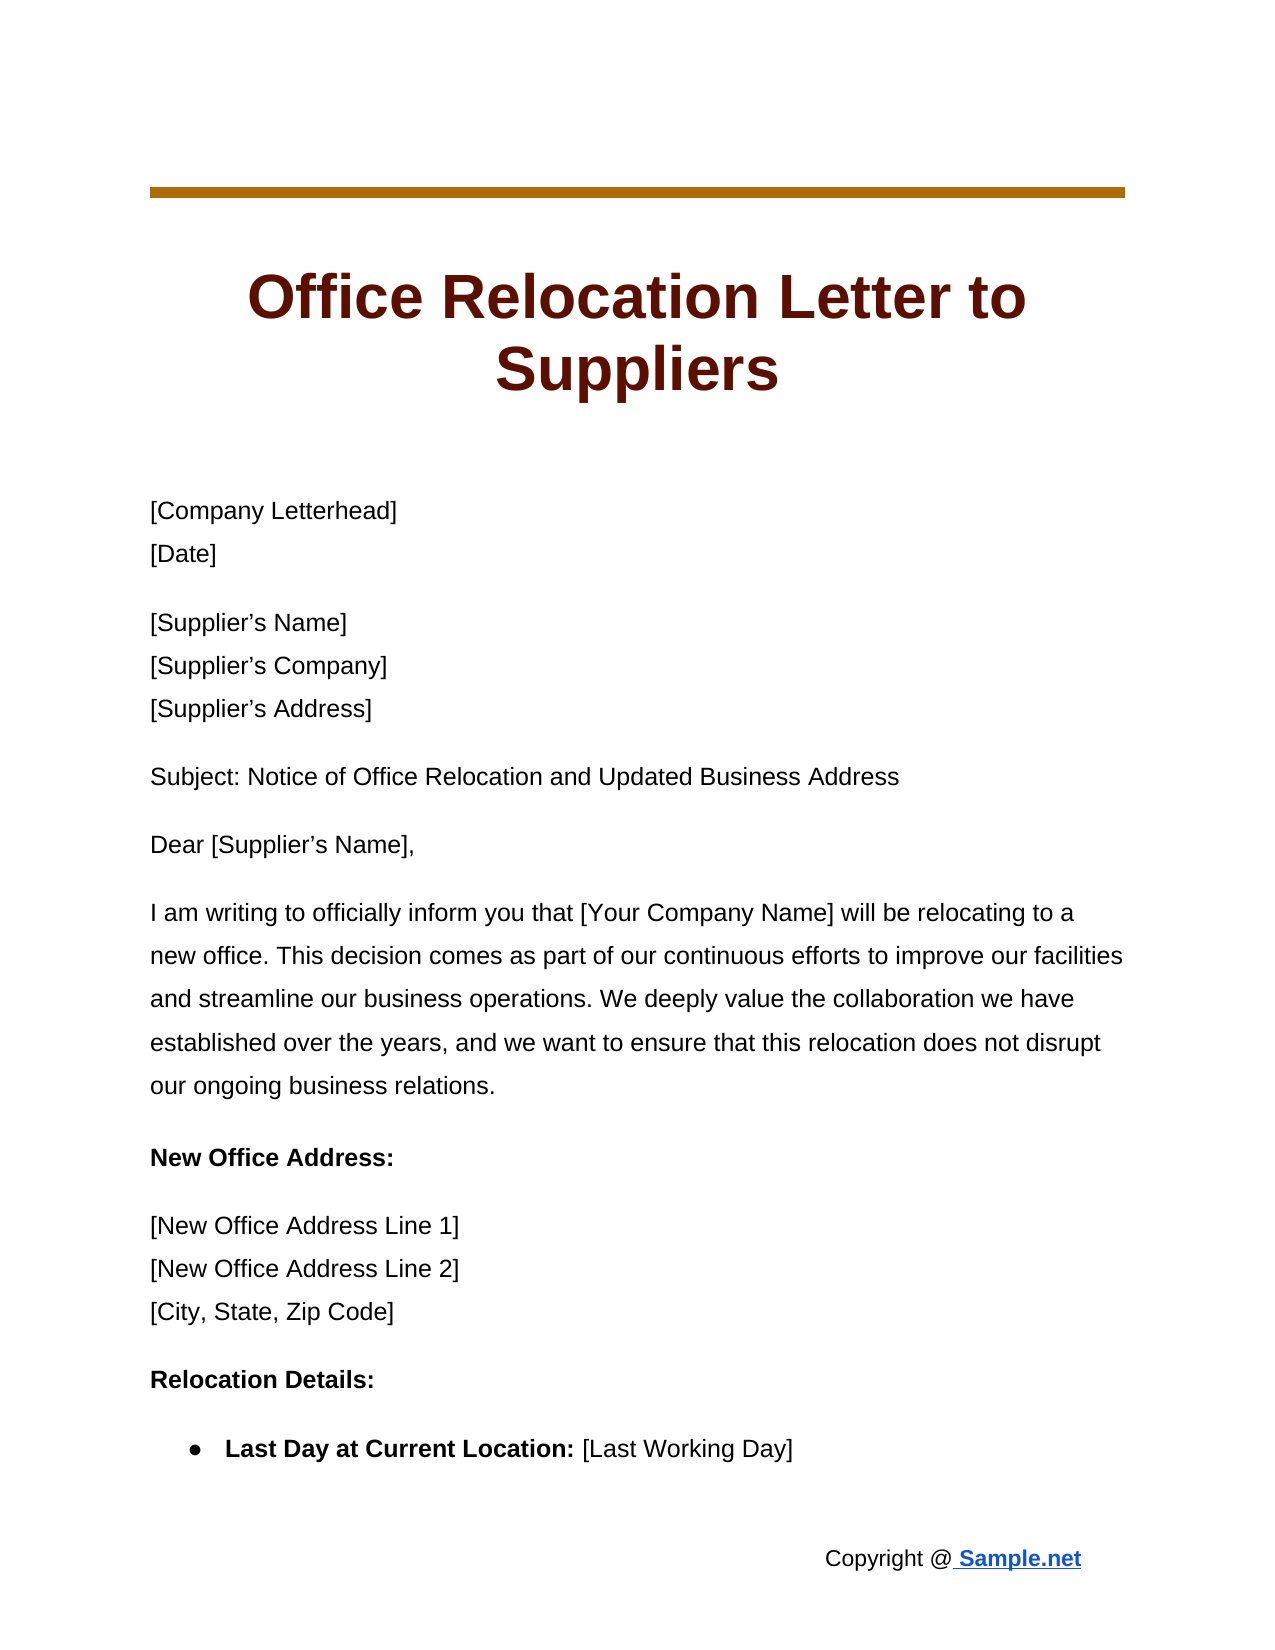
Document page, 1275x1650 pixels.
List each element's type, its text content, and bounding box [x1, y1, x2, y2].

text Subject: Notice of Office Relocation and Updated Business Address [150, 762, 1125, 791]
list Last Day at Current Location: [Last Working Day] [187, 1433, 1125, 1462]
subtitle Office Relocation Letter to Suppliers [150, 198, 1125, 403]
subtitle New Office Address: [150, 1143, 1125, 1172]
text [Company Letterhead] [Date] [150, 496, 1125, 568]
subtitle Relocation Details: [150, 1365, 1125, 1394]
text [New Office Address Line 1] [New Office Address Line 2] [City, State, Zip Code] [150, 1211, 1125, 1326]
text [Supplier’s Name] [Supplier’s Company] [Supplier’s Address] [150, 607, 1125, 722]
text Dear [Supplier’s Name], [150, 830, 1125, 859]
text I am writing to officially inform you that [Your Company Name] will be relocating to a new office. This decision comes as part of our continuous efforts to improve our facilities and streamline our business operations. We deeply value the collaboration we have established over the years, and we want to ensure that this relocation does not disrupt our ongoing business relations. [150, 898, 1125, 1099]
picture [150, 187, 1125, 198]
